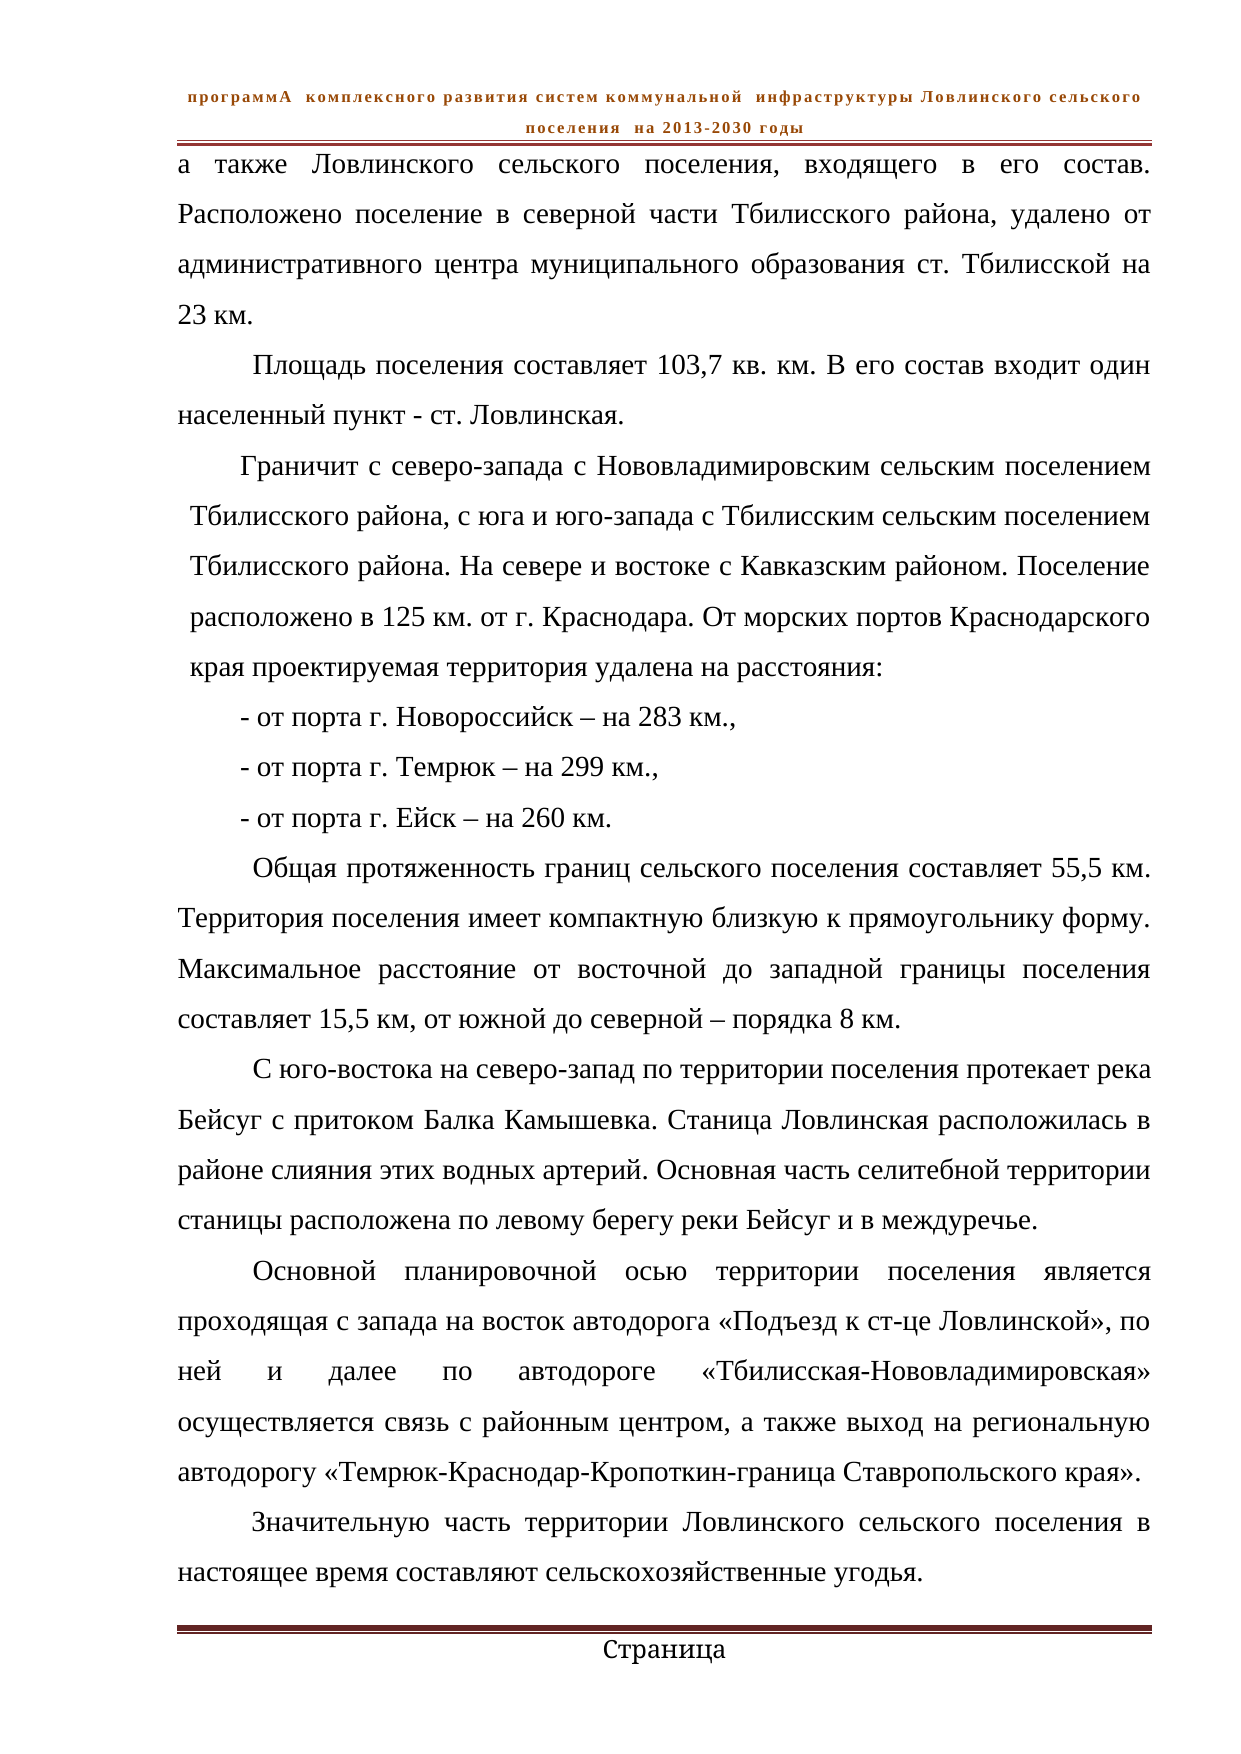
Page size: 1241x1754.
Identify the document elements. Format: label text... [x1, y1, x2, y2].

text Площадь поселения составляет 103,7 кв. км. В его состав входит один населенный пункт - ст. Ловлинская. [177, 347, 1152, 431]
text Основной планировочной осью территории поселения является проходящая с запада на восток автодорога «Подъезд к ст-це Ловлинской», по ней и далее по автодороге «Тбилисская-Нововладимировская» осуществляется связь с районным центром, а также выход на региональную автодорогу «Темрюк-Краснодар-Кропоткин-граница Ставропольского края». [177, 1253, 1152, 1487]
text Граничит с северо-запада с Нововладимировским сельским поселением Тбилисского района, с юга и юго-запада с Тбилисским сельским поселением Тбилисского района. На севере и востоке с Кавказским районом. Поселение расположено в . от г. Краснодара. От морских портов Краснодарского края проектируемая территория удалена на расстояния: [189, 448, 1152, 682]
text - от порта г. Ейск – на . [189, 800, 1152, 833]
text Общая протяженность границ сельского поселения составляет 55,5 км. Территория поселения имеет компактную близкую к прямоугольнику форму. Максимальное расстояние от восточной до западной границы поселения составляет 15,5 км, от южной до северной – порядка 8 км. [177, 850, 1152, 1035]
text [177, 146, 1152, 330]
text С юго-востока на северо-запад по территории поселения протекает река Бейсуг с притоком Балка Камышевка. Станица Ловлинская расположилась в районе слияния этих водных артерий. Основная часть селитебной территории станицы расположена по левому берегу реки Бейсуг и в междуречье. [177, 1051, 1152, 1236]
text - от порта г. Темрюк – на ., [189, 749, 1152, 783]
text Значительную часть территории Ловлинского сельского поселения в настоящее время составляют сельскохозяйственные угодья. [177, 1504, 1152, 1588]
text - от порта г. Новороссийск – на ., [189, 699, 1152, 733]
